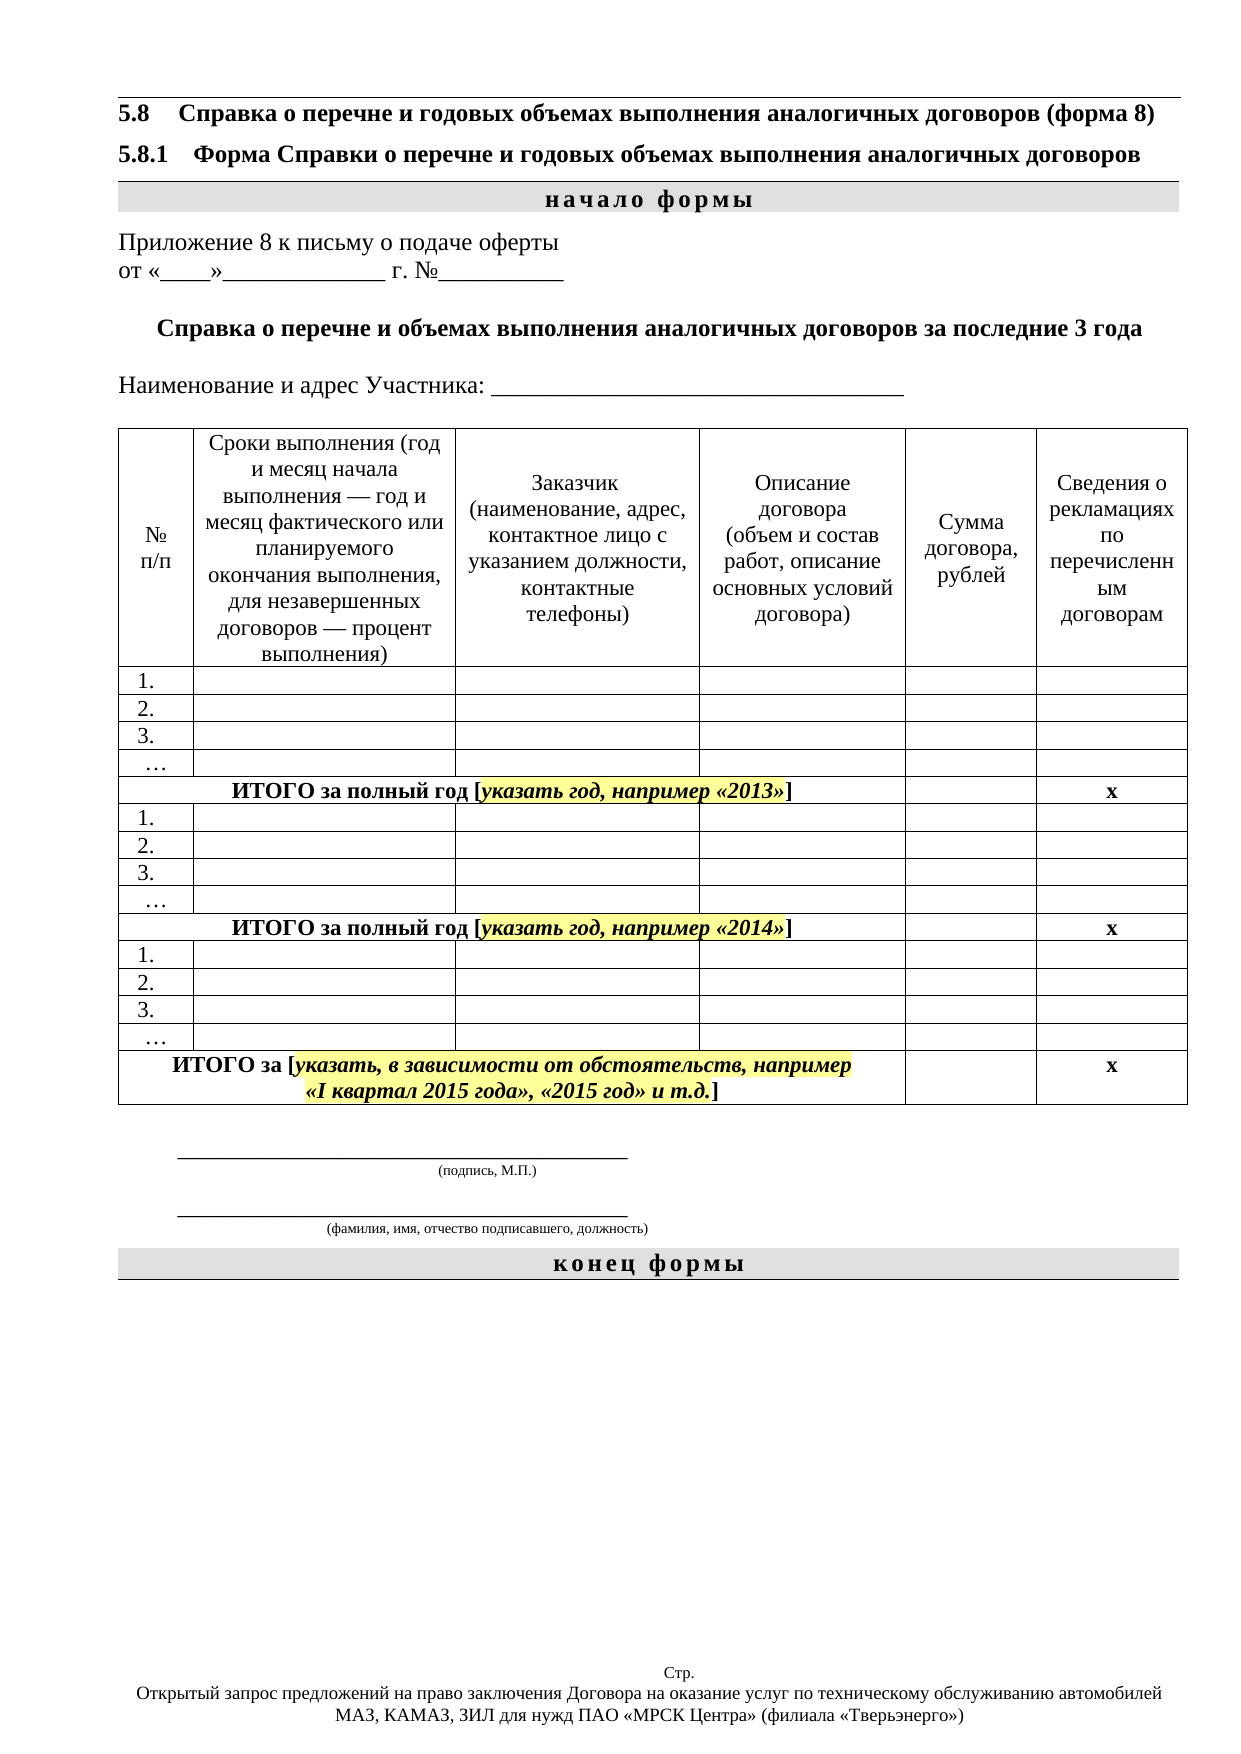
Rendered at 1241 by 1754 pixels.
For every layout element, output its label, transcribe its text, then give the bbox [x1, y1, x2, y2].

table_cell ИТОГО за [указать, в зависимости от обстоятельств, например «I квартал 2015 года», «2015 год» и т.д.] [119, 1051, 305, 1103]
table_cell [906, 804, 1036, 831]
table_cell [194, 886, 455, 913]
table_cell [194, 996, 455, 1022]
table_cell [119, 667, 193, 694]
table_cell [700, 859, 905, 885]
text Справка о перечне и объемах выполнения аналогичных договоров за последние 3 года [118, 313, 1181, 342]
table_cell [119, 969, 193, 995]
table_cell ИТОГО за полный год [указать год, например «2014»] [785, 914, 905, 940]
table_cell [1037, 969, 1187, 995]
table_cell [194, 859, 455, 885]
table_cell [906, 667, 1036, 694]
table_cell [194, 667, 455, 694]
table_cell [456, 1024, 699, 1050]
table_cell [119, 941, 193, 968]
subtitle Форма Справки о перечне и годовых объемах выполнения аналогичных договоров [118, 139, 1181, 168]
table_cell [906, 941, 1036, 968]
table_cell [1037, 832, 1187, 858]
table_cell [194, 941, 455, 968]
table_cell [906, 695, 1036, 721]
table_cell [194, 750, 455, 776]
table_cell ИТОГО за [указать, в зависимости от обстоятельств, например «I квартал 2015 года», «2015 год» и т.д.] [711, 1051, 905, 1103]
table_cell [456, 969, 699, 995]
table_cell [119, 996, 193, 1022]
table_cell [194, 832, 455, 858]
table_cell [119, 832, 193, 858]
table_cell ИТОГО за полный год [указать год, например «2014»] [119, 914, 481, 940]
text Приложение 8 к письму о подаче оферты от «____»_____________ г. №__________ [118, 227, 1181, 284]
table_cell [194, 722, 455, 748]
table_header Сумма договора, рублей [906, 429, 1036, 666]
table_cell [456, 859, 699, 885]
table_header Описание договора (объем и состав работ, описание основных условий договора) [700, 429, 905, 666]
table_cell [1037, 804, 1187, 831]
table_cell [700, 667, 905, 694]
table_cell [456, 667, 699, 694]
table_cell [700, 1024, 905, 1050]
table_cell [700, 886, 905, 913]
subtitle Справка о перечне и годовых объемах выполнения аналогичных договоров (форма 8) [118, 98, 1181, 127]
table_cell [1037, 859, 1187, 885]
table_cell … [119, 1024, 193, 1050]
table_cell [906, 832, 1036, 858]
text Наименование и адрес Участника: _________________________________ [118, 371, 1181, 399]
table_cell [1037, 722, 1187, 748]
table_cell [119, 804, 193, 831]
table_header № п/п [119, 429, 193, 666]
table_cell [1037, 750, 1187, 776]
table_cell х [1037, 1051, 1187, 1103]
table_cell [1037, 1024, 1187, 1050]
table_header Сведения о рекламациях по перечисленным договорам [1037, 429, 1187, 666]
table_cell [456, 832, 699, 858]
table_cell [1037, 941, 1187, 968]
table_cell [456, 886, 699, 913]
table_header Заказчик (наименование, адрес, контактное лицо с указанием должности, контактные телефоны) [456, 429, 699, 666]
table_cell [456, 804, 699, 831]
table_cell [700, 969, 905, 995]
table_cell [906, 996, 1036, 1022]
table_cell [1037, 695, 1187, 721]
table_cell [906, 886, 1036, 913]
text конец формы [118, 1248, 1179, 1279]
table_cell [906, 914, 1036, 940]
table_cell [194, 969, 455, 995]
table_cell [700, 996, 905, 1022]
table_cell [1037, 667, 1187, 694]
table_cell х [1037, 914, 1187, 940]
table_cell ИТОГО за полный год [указать год, например «2013»] [119, 777, 481, 803]
table_cell [119, 722, 193, 748]
table_cell [456, 996, 699, 1022]
table_cell [194, 804, 455, 831]
table_cell [1037, 996, 1187, 1022]
table_cell [906, 777, 1036, 803]
table_cell [906, 1024, 1036, 1050]
table_cell [456, 941, 699, 968]
table_cell [456, 750, 699, 776]
table_cell [700, 695, 905, 721]
text (фамилия, имя, отчество подписавшего, должность) [118, 1219, 797, 1248]
table_cell [1037, 886, 1187, 913]
table_cell … [119, 750, 193, 776]
table_cell ИТОГО за полный год [указать год, например «2013»] [785, 777, 905, 803]
table_cell х [1037, 777, 1187, 803]
table_cell [456, 722, 699, 748]
table_cell [700, 832, 905, 858]
table_cell [194, 1024, 455, 1050]
table_cell [456, 695, 699, 721]
table_header Сроки выполнения (год и месяц начала выполнения — год и месяц фактического или планируемого окончания выполнения, для незавершенных договоров — процент выполнения) [194, 429, 455, 666]
table_cell [700, 804, 905, 831]
table_cell [906, 750, 1036, 776]
text начало формы [118, 182, 1179, 212]
table_cell [906, 722, 1036, 748]
table_cell [700, 941, 905, 968]
table_cell [700, 750, 905, 776]
text ____________________________________ [118, 1133, 1181, 1162]
table_cell [906, 1051, 1036, 1103]
text ____________________________________ [118, 1191, 1181, 1219]
table_cell [119, 695, 193, 721]
table_cell [194, 695, 455, 721]
table_cell [906, 859, 1036, 885]
table_cell [906, 969, 1036, 995]
table_cell [700, 722, 905, 748]
table_cell … [119, 886, 193, 913]
table_cell [119, 859, 193, 885]
text (подпись, М.П.) [118, 1162, 797, 1191]
